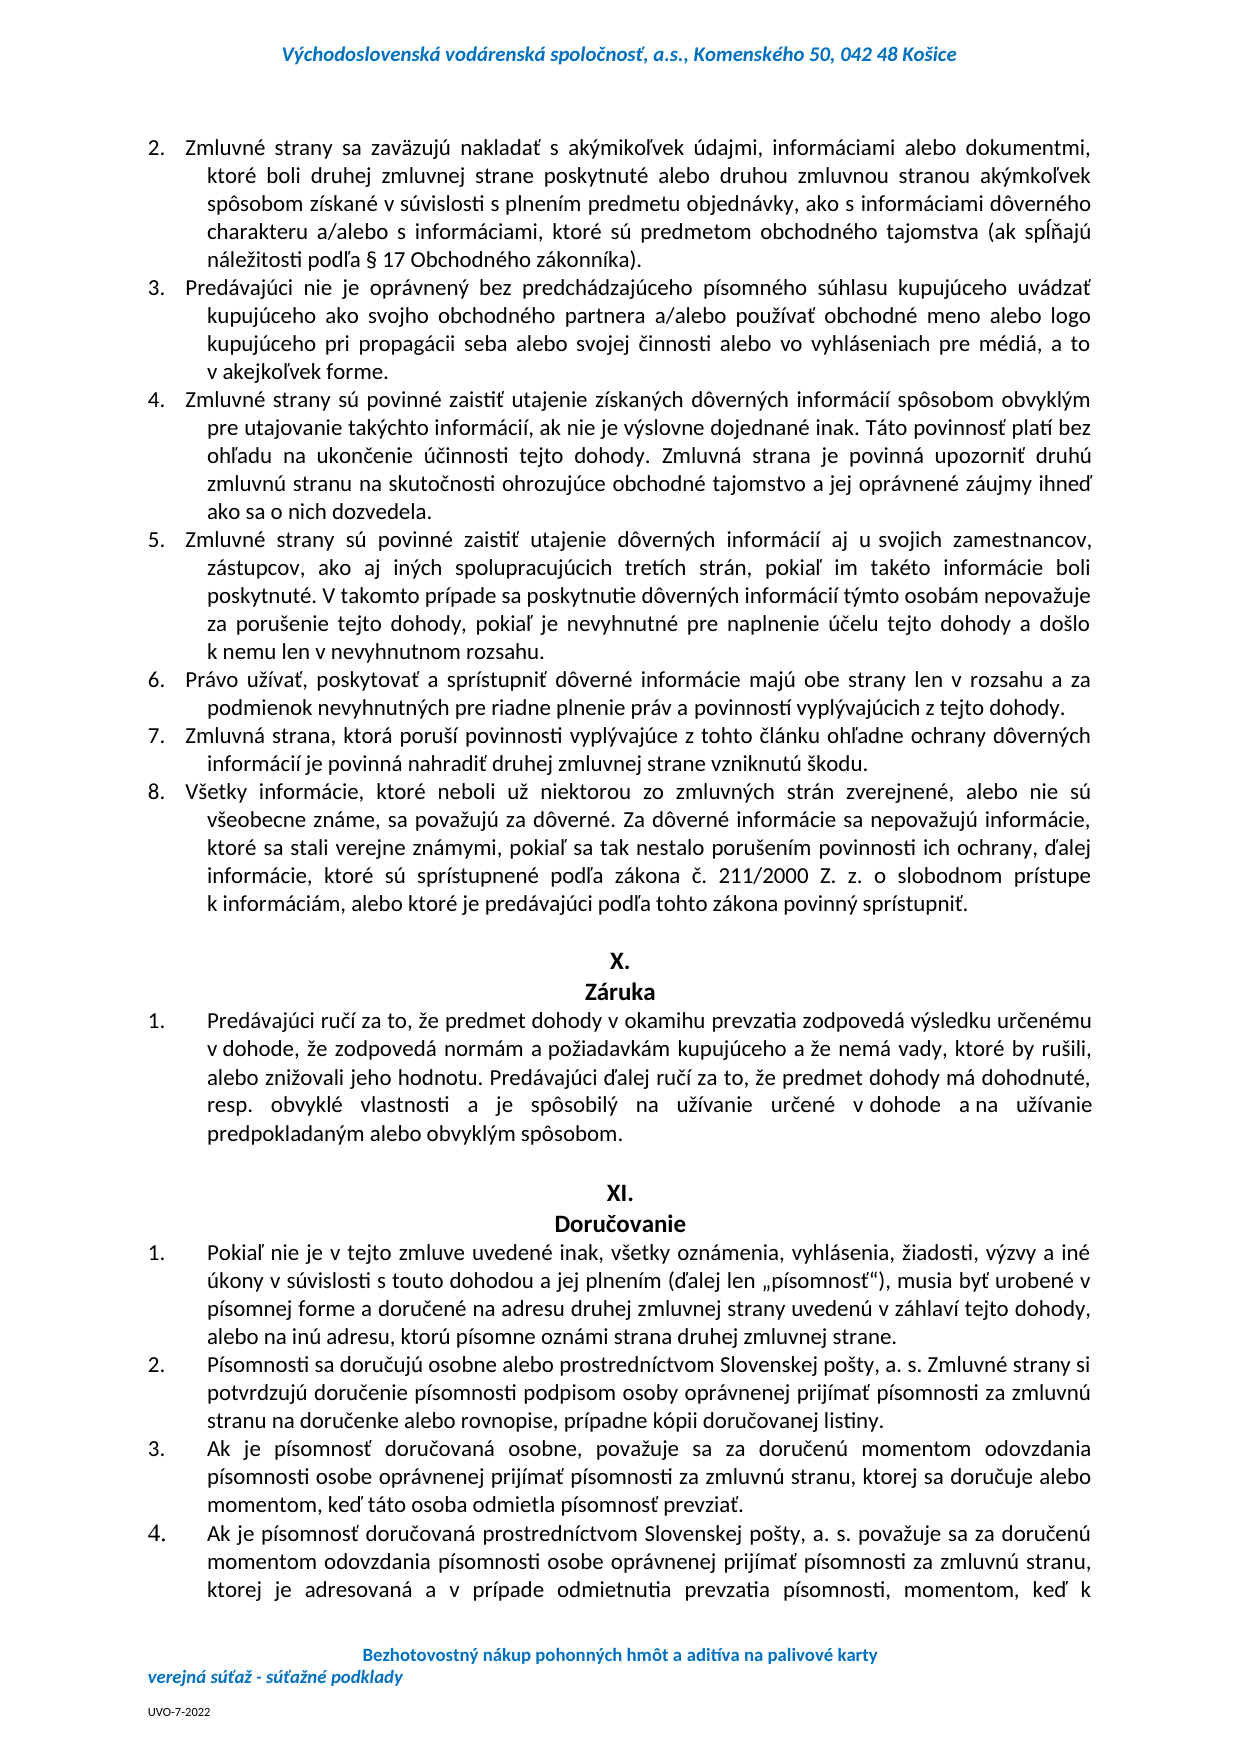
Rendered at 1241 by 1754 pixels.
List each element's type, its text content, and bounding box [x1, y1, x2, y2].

text Doručovanie [148, 1208, 1092, 1238]
list Ak je písomnosť doručovaná osobne, považuje sa za doručenú momentom odovzdania písomnosti osobe oprávnenej prijímať písomnosti za zmluvnú stranu, ktorej sa doručuje alebo momentom, keď táto osoba odmietla písomnosť prevziať. [148, 1434, 1092, 1518]
list Písomnosti sa doručujú osobne alebo prostredníctvom Slovenskej pošty, a. s. Zmluvné strany si potvrdzujú doručenie písomnosti podpisom osoby oprávnenej prijímať písomnosti za zmluvnú stranu na doručenke alebo rovnopise, prípadne kópii doručovanej listiny. [148, 1350, 1092, 1434]
list Pokiaľ nie je v tejto zmluve uvedené inak, všetky oznámenia, vyhlásenia, žiadosti, výzvy a iné úkony v súvislosti s touto dohodou a jej plnením (ďalej len „písomnosť“), musia byť urobené v písomnej forme a doručené na adresu druhej zmluvnej strany uvedenú v záhlaví tejto dohody, alebo na inú adresu, ktorú písomne oznámi strana druhej zmluvnej strane. [148, 1238, 1092, 1350]
list Právo užívať, poskytovať a sprístupniť dôverné informácie majú obe strany len v rozsahu a za podmienok nevyhnutných pre riadne plnenie práv a povinností vyplývajúcich z tejto dohody. [148, 665, 1092, 721]
list Predávajúci nie je oprávnený bez predchádzajúceho písomného súhlasu kupujúceho uvádzať kupujúceho ako svojho obchodného partnera a/alebo používať obchodné meno alebo logo kupujúceho pri propagácii seba alebo svojej činnosti alebo vo vyhláseniach pre médiá, a to v akejkoľvek forme. [148, 273, 1092, 385]
list Záruka [148, 976, 1092, 1007]
list Zmluvná strana, ktorá poruší povinnosti vyplývajúce z tohto článku ohľadne ochrany dôverných informácií je povinná nahradiť druhej zmluvnej strane vzniknutú škodu. [148, 721, 1092, 777]
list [148, 1518, 1092, 1603]
list Zmluvné strany sú povinné zaistiť utajenie získaných dôverných informácií spôsobom obvyklým pre utajovanie takýchto informácií, ak nie je výslovne dojednané inak. Táto povinnosť platí bez ohľadu na ukončenie účinnosti tejto dohody. Zmluvná strana je povinná upozorniť druhú zmluvnú stranu na skutočnosti ohrozujúce obchodné tajomstvo a jej oprávnené záujmy ihneď ako sa o nich dozvedela. [148, 385, 1092, 525]
list Zmluvné strany sa zaväzujú nakladať s akýmikoľvek údajmi, informáciami alebo dokumentmi, ktoré boli druhej zmluvnej strane poskytnuté alebo druhou zmluvnou stranou akýmkoľvek spôsobom získané v súvislosti s plnením predmetu objednávky, ako s informáciami dôverného charakteru a/alebo s informáciami, ktoré sú predmetom obchodného tajomstva (ak spĺňajú náležitosti podľa § 17 Obchodného zákonníka). [148, 133, 1092, 273]
list Predávajúci ručí za to, že predmet dohody v okamihu prevzatia zodpovedá výsledku určenému v dohode, že zodpovedá normám a požiadavkám kupujúceho a že nemá vady, ktoré by rušili, alebo znižovali jeho hodnotu. Predávajúci ďalej ručí za to, že predmet dohody má dohodnuté, resp. obvyklé vlastnosti a je spôsobilý na užívanie určené v dohode a na užívanie predpokladaným alebo obvyklým spôsobom. [148, 1007, 1092, 1147]
list XI. [148, 1177, 1092, 1208]
list X. [148, 946, 1092, 976]
list Všetky informácie, ktoré neboli už niektorou zo zmluvných strán zverejnené, alebo nie sú všeobecne známe, sa považujú za dôverné. Za dôverné informácie sa nepovažujú informácie, ktoré sa stali verejne známymi, pokiaľ sa tak nestalo porušením povinnosti ich ochrany, ďalej informácie, ktoré sú sprístupnené podľa zákona č. 211/2000 Z. z. o slobodnom prístupe k informáciám, alebo ktoré je predávajúci podľa tohto zákona povinný sprístupniť. [148, 777, 1092, 917]
list Zmluvné strany sú povinné zaistiť utajenie dôverných informácií aj u svojich zamestnancov, zástupcov, ako aj iných spolupracujúcich tretích strán, pokiaľ im takéto informácie boli poskytnuté. V takomto prípade sa poskytnutie dôverných informácií týmto osobám nepovažuje za porušenie tejto dohody, pokiaľ je nevyhnutné pre naplnenie účelu tejto dohody a došlo k nemu len v nevyhnutnom rozsahu. [148, 525, 1092, 665]
